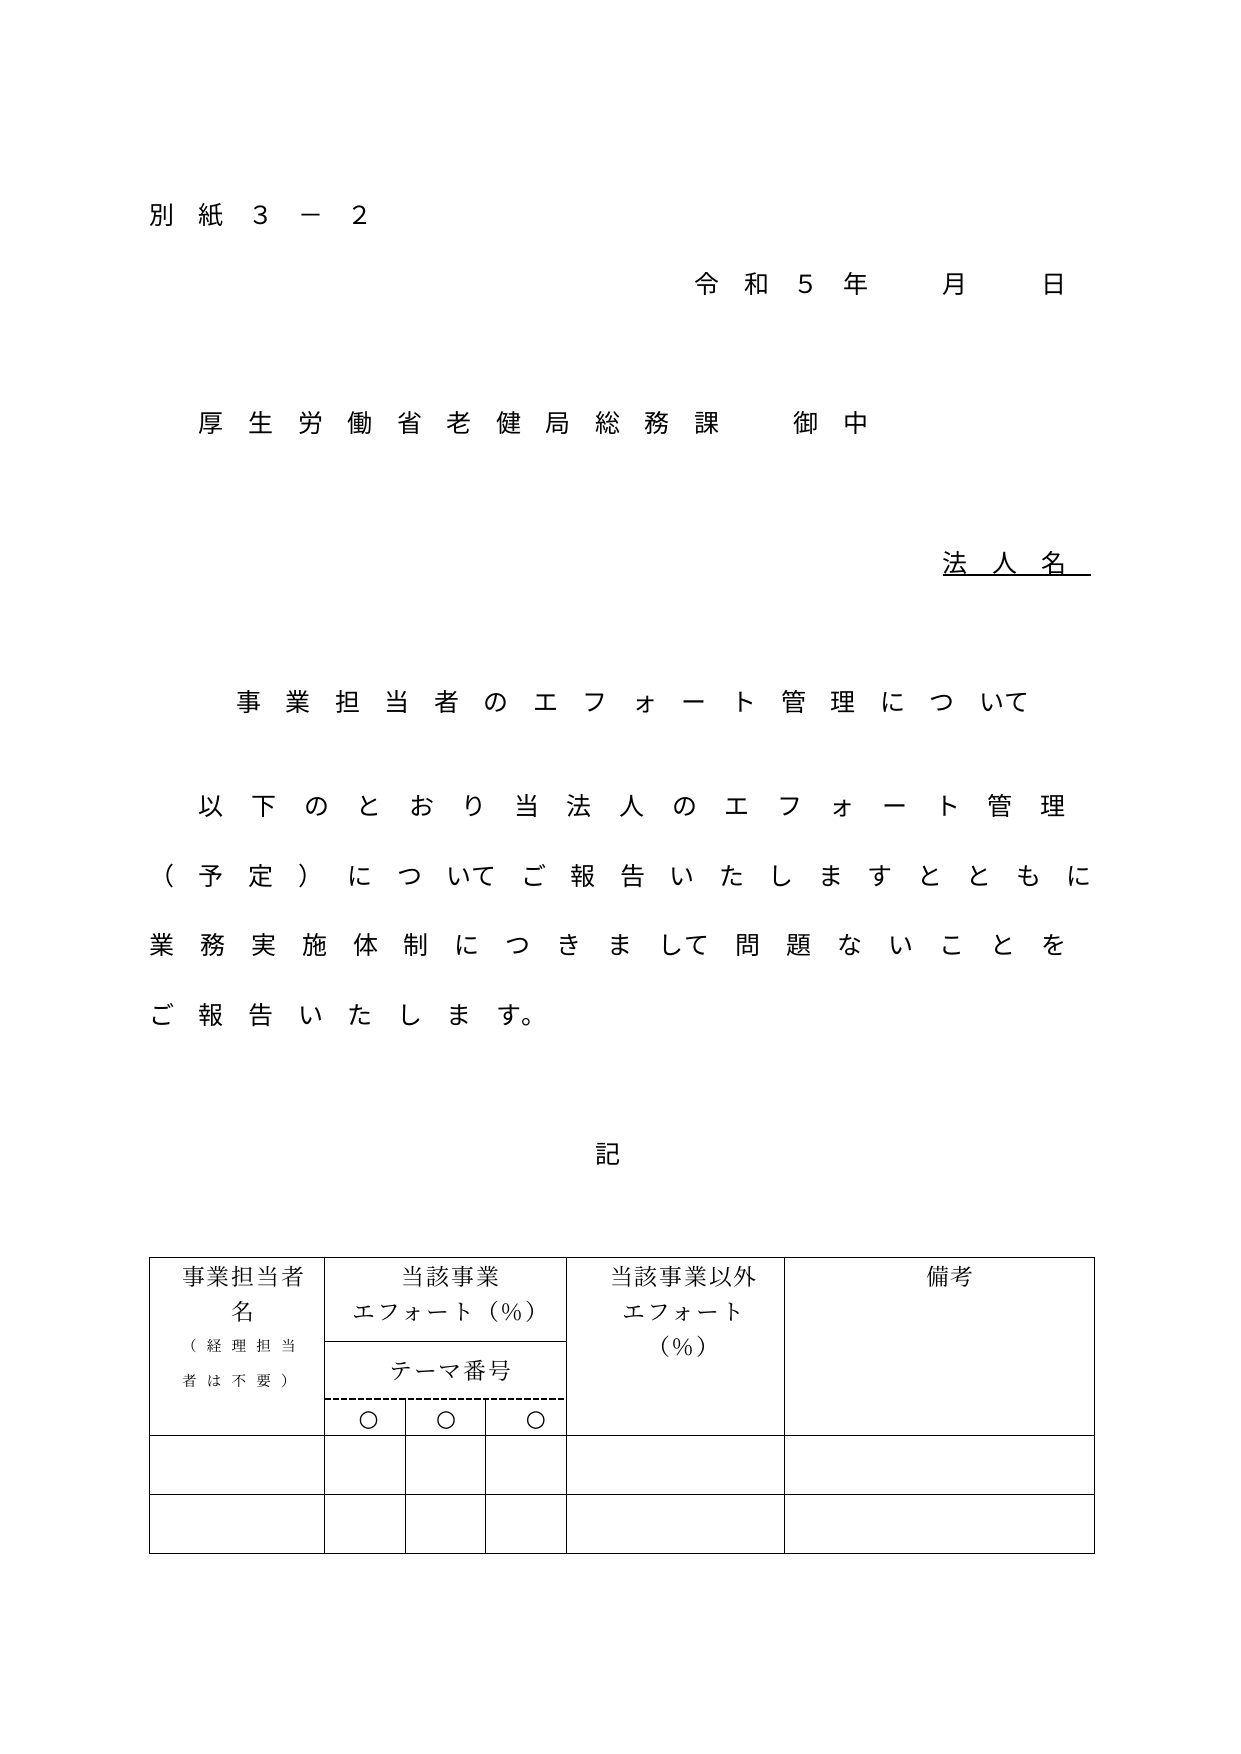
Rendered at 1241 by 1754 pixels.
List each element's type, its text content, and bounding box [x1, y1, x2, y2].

table_cell ○ [325, 1398, 405, 1434]
table_cell [486, 1436, 566, 1493]
table_cell [150, 1436, 324, 1493]
table_cell [567, 1495, 784, 1553]
text 令和５年 月 日 [149, 248, 1091, 318]
table_cell ○ [486, 1398, 566, 1434]
table_header 当該事業 エフォート（％） [325, 1258, 566, 1341]
table_cell [785, 1495, 1094, 1553]
table_cell [406, 1436, 485, 1493]
text 別紙３－２ [149, 178, 1091, 248]
text 厚生労働省老健局総務課 御中 [149, 387, 1091, 457]
table_header 当該事業以外 エフォート（％） [567, 1258, 784, 1434]
table_header 備考 [785, 1258, 1094, 1434]
table_cell [406, 1495, 485, 1553]
table_cell [486, 1495, 566, 1553]
table_cell [150, 1495, 324, 1553]
table_cell テーマ番号 [325, 1342, 566, 1398]
text 以下のとおり当法人のエフォート管理（予定）についてご報告いたしますとともに、業務実施体制につきまして問題ないことをご報告いたします。 [149, 770, 1091, 1048]
table_header 事業担当者名 （経理担当者は不要） [150, 1258, 324, 1434]
text 記 [149, 1118, 1091, 1187]
table_cell [567, 1436, 784, 1493]
table_cell [325, 1436, 405, 1493]
text 法人名 [149, 526, 1091, 596]
table_cell [325, 1495, 405, 1553]
table_cell [785, 1436, 1094, 1493]
text 事業担当者のエフォート管理について [149, 666, 1091, 735]
table_cell ○ [406, 1398, 485, 1434]
